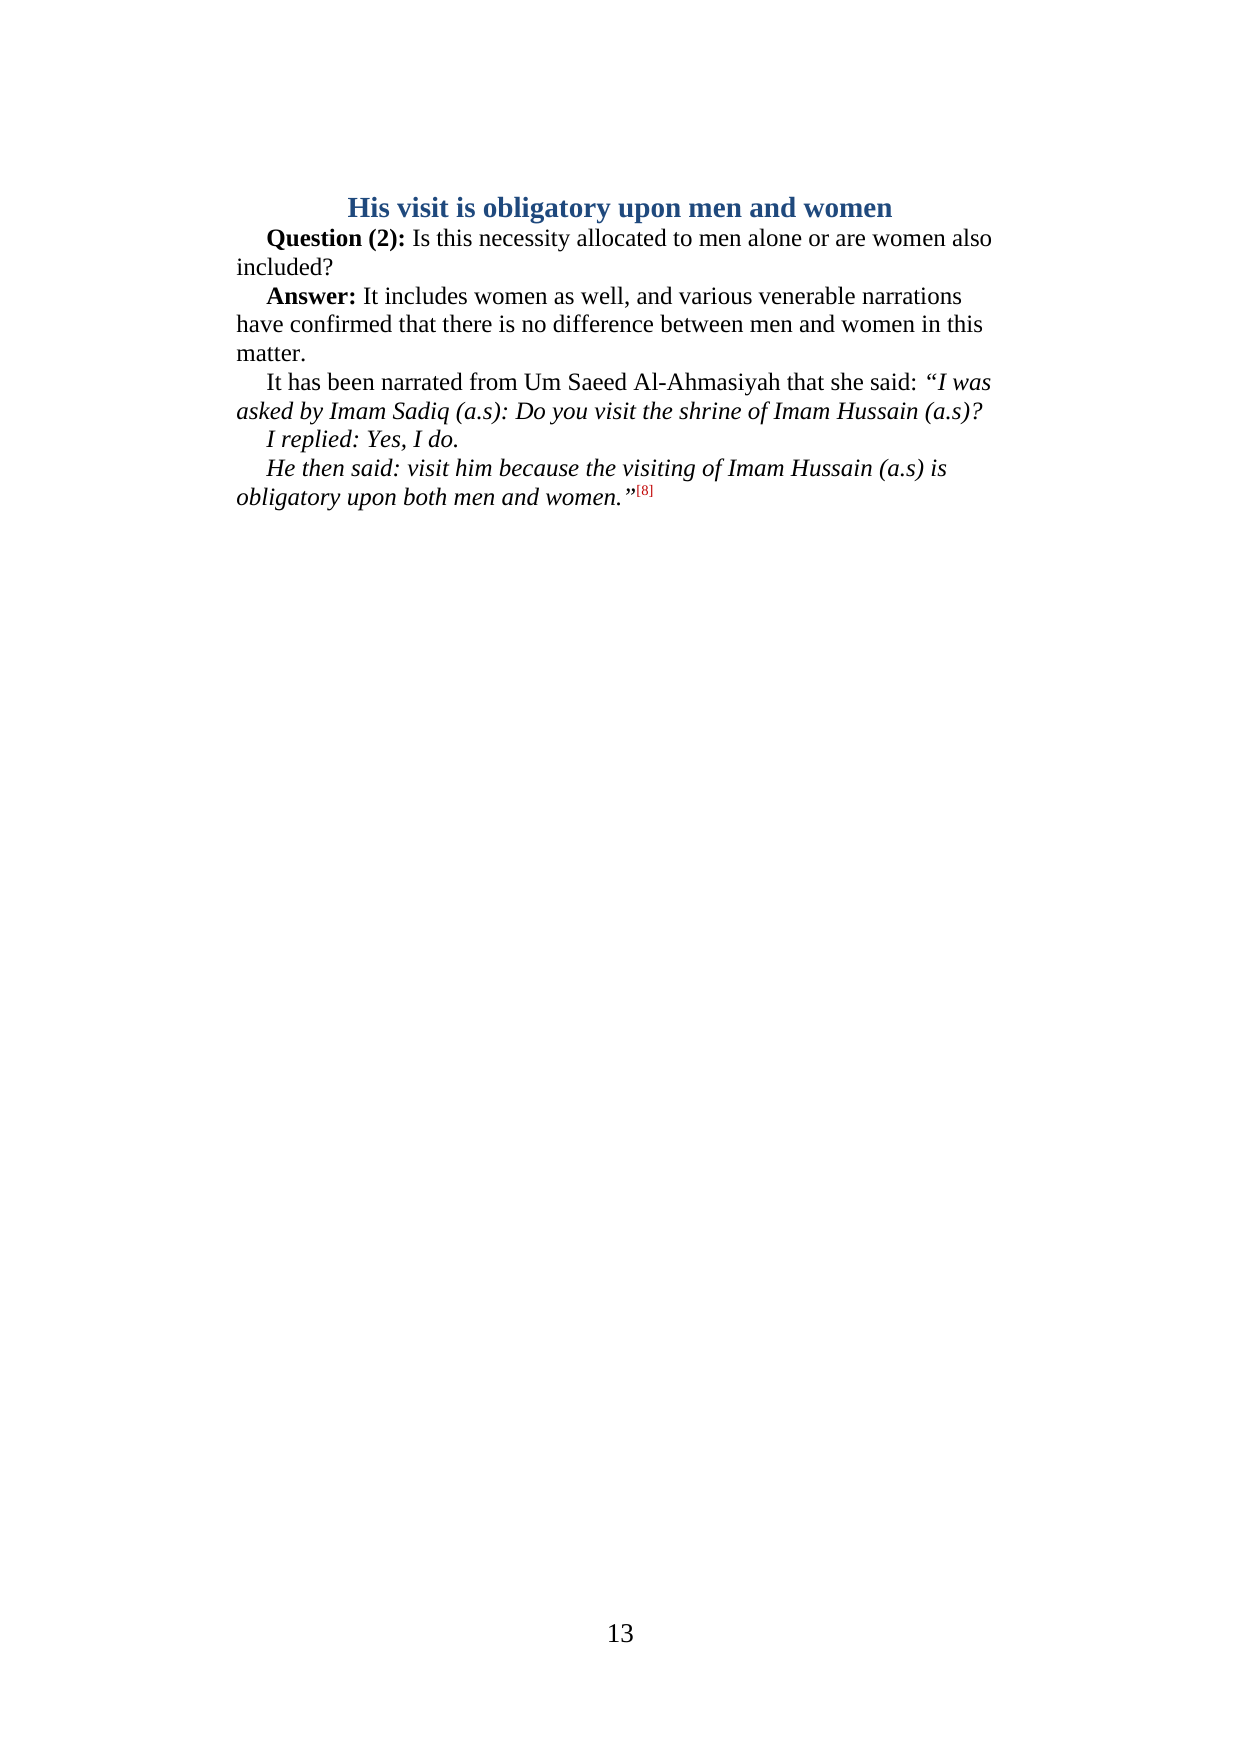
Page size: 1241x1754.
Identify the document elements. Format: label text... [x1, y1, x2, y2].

text It has been narrated from Um Saeed Al-Ahmasiyah that she said: “I was asked by Imam Sadiq (a.s): Do you visit the shrine of Imam Hussain (a.s)? [236, 367, 1004, 424]
text Question (2): Is this necessity allocated to men alone or are women also included? [236, 223, 1004, 281]
text He then said: visit him because the visiting of Imam Hussain (a.s) is obligatory upon both men and women.”[8] [236, 453, 1004, 511]
text I replied: Yes, I do. [236, 424, 1004, 453]
subtitle His visit is obligatory upon men and women [236, 190, 1004, 223]
text Answer: It includes women as well, and various venerable narrations have confirmed that there is no difference between men and women in this matter. [236, 281, 1004, 367]
